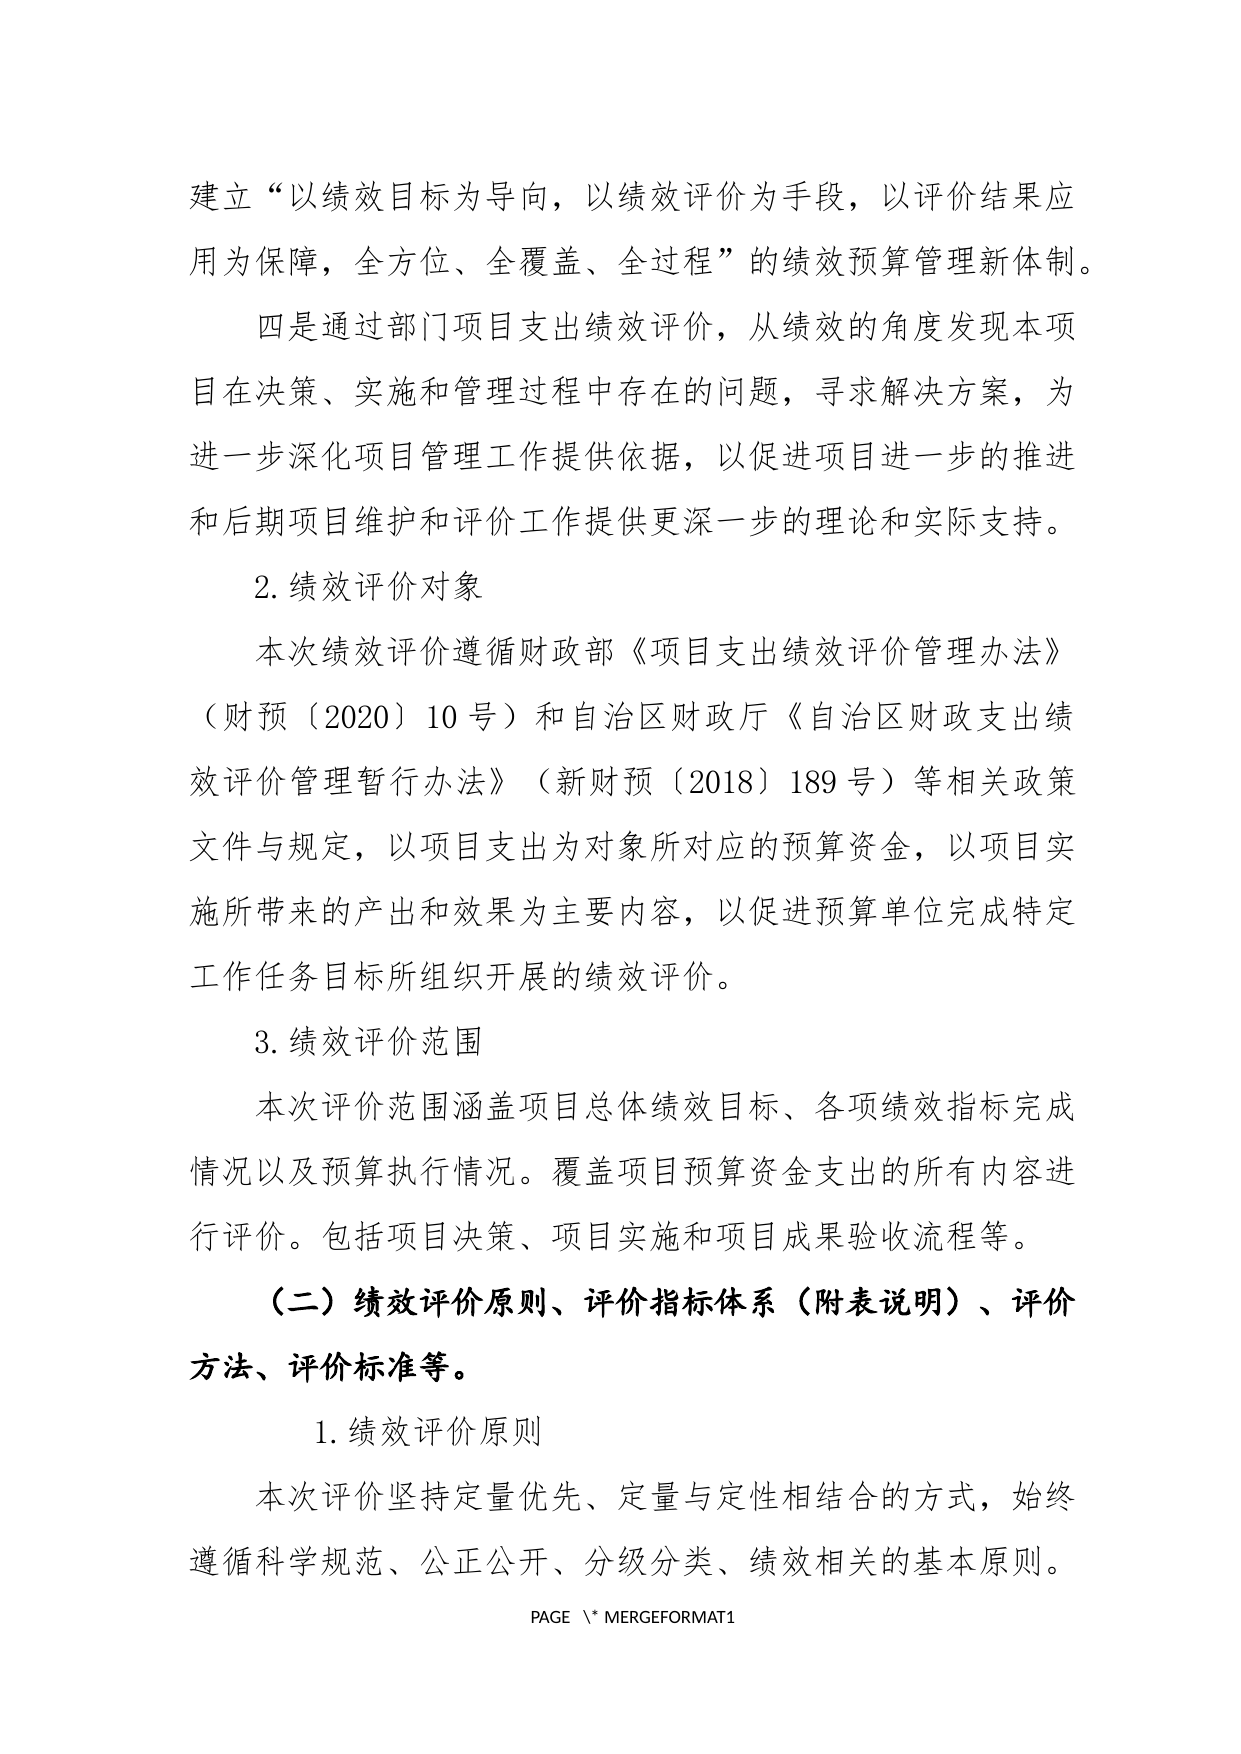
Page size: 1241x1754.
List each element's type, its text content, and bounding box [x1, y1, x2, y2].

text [187, 162, 1078, 1267]
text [187, 1397, 1078, 1592]
text （二）绩效评价原则、评价指标体系（附表说明）、评价方法、评价标准等。 [187, 1267, 1078, 1397]
